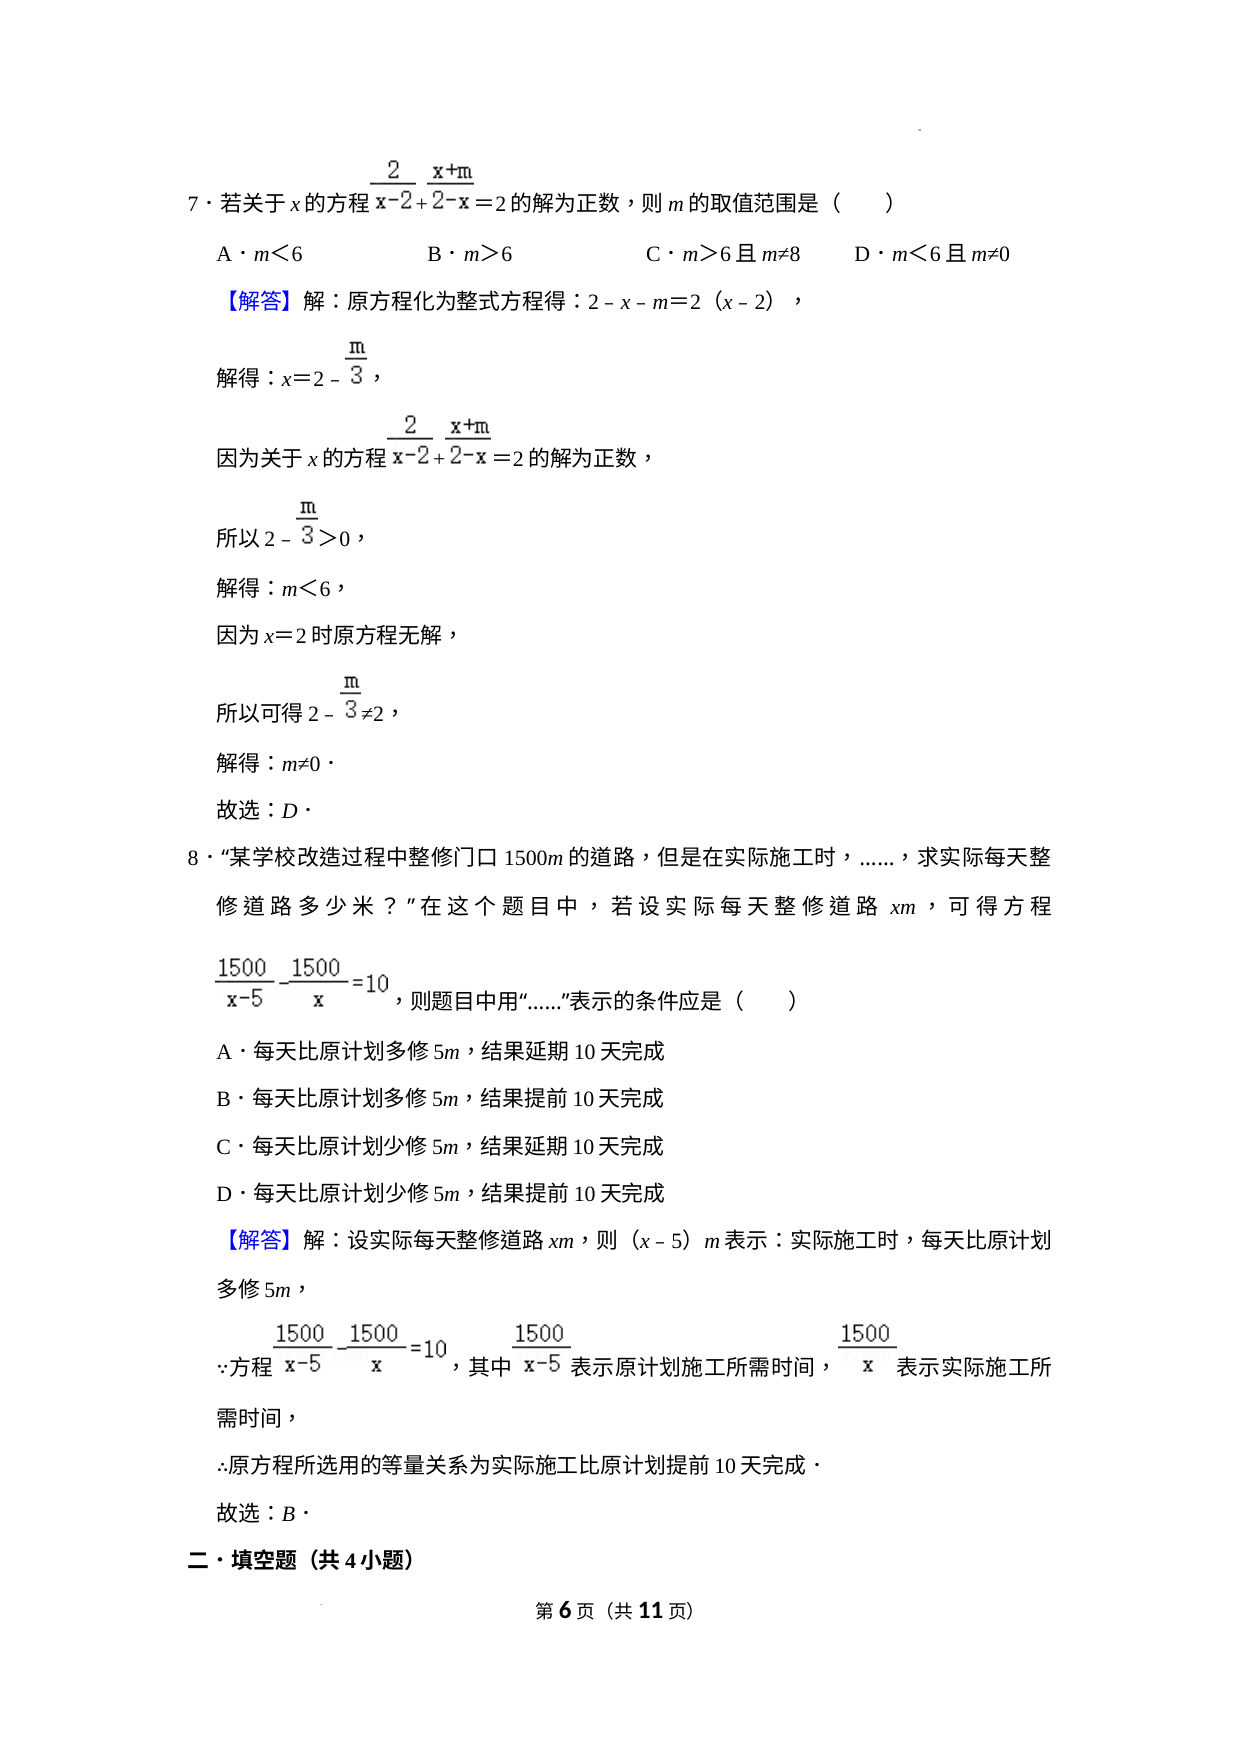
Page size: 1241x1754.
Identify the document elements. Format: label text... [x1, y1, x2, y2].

text A．m＜6 B．m＞6 C．m＞6且m≠8 D．m＜6且m≠0 [187, 237, 1053, 269]
picture [296, 491, 318, 547]
text ∴原方程所选用的等量关系为实际施工比原计划提前10天完成． [216, 1449, 1053, 1481]
text 解得：x＝2﹣， [216, 332, 1053, 397]
text C．每天比原计划少修5m，结果延期10天完成 [187, 1129, 1053, 1162]
picture [838, 1320, 897, 1375]
text 解得：m＜6， [216, 571, 1053, 604]
picture [445, 411, 491, 467]
picture [512, 1320, 571, 1375]
text A．每天比原计划多修5m，结果延期10天完成 [187, 1034, 1053, 1067]
text 解得：m≠0． [216, 746, 1053, 779]
text 二．填空题（共4小题） [187, 1544, 1053, 1576]
picture [370, 156, 416, 212]
picture [273, 1320, 446, 1375]
text 所以2﹣＞0， [216, 492, 1053, 557]
picture [387, 411, 433, 467]
text 7．若关于x的方程+＝2的解为正数，则m的取值范围是（ ） [187, 157, 1053, 222]
picture [345, 331, 367, 387]
text 因为关于x的方程+＝2的解为正数， [216, 412, 1053, 477]
picture [340, 666, 361, 721]
text 故选：B． [216, 1496, 1053, 1529]
text B．每天比原计划多修5m，结果提前10天完成 [187, 1082, 1053, 1114]
picture [215, 954, 388, 1010]
text 8．“某学校改造过程中整修门口1500m的道路，但是在实际施工时，……，求实际每天整修道路多少米？”在这个题目中，若设实际每天整修道路xm，可得方程，则题目中用“……”表示的条件应是（ ） [187, 841, 1053, 1020]
text ∵方程，其中表示原计划施工所需时间，表示实际施工所需时间， [216, 1320, 1053, 1434]
picture [427, 156, 474, 212]
text 故选：D． [216, 793, 1053, 826]
text D．每天比原计划少修5m，结果提前10天完成 [187, 1177, 1053, 1209]
text 因为x＝2时原方程无解， [216, 619, 1053, 651]
text 【解答】解：设实际每天整修道路xm，则（x﹣5）m表示：实际施工时，每天比原计划多修5m， [216, 1224, 1053, 1305]
text 【解答】解：原方程化为整式方程得：2﹣x﹣m＝2（x﹣2）， [216, 284, 1053, 317]
text 所以可得2﹣≠2， [216, 666, 1053, 731]
